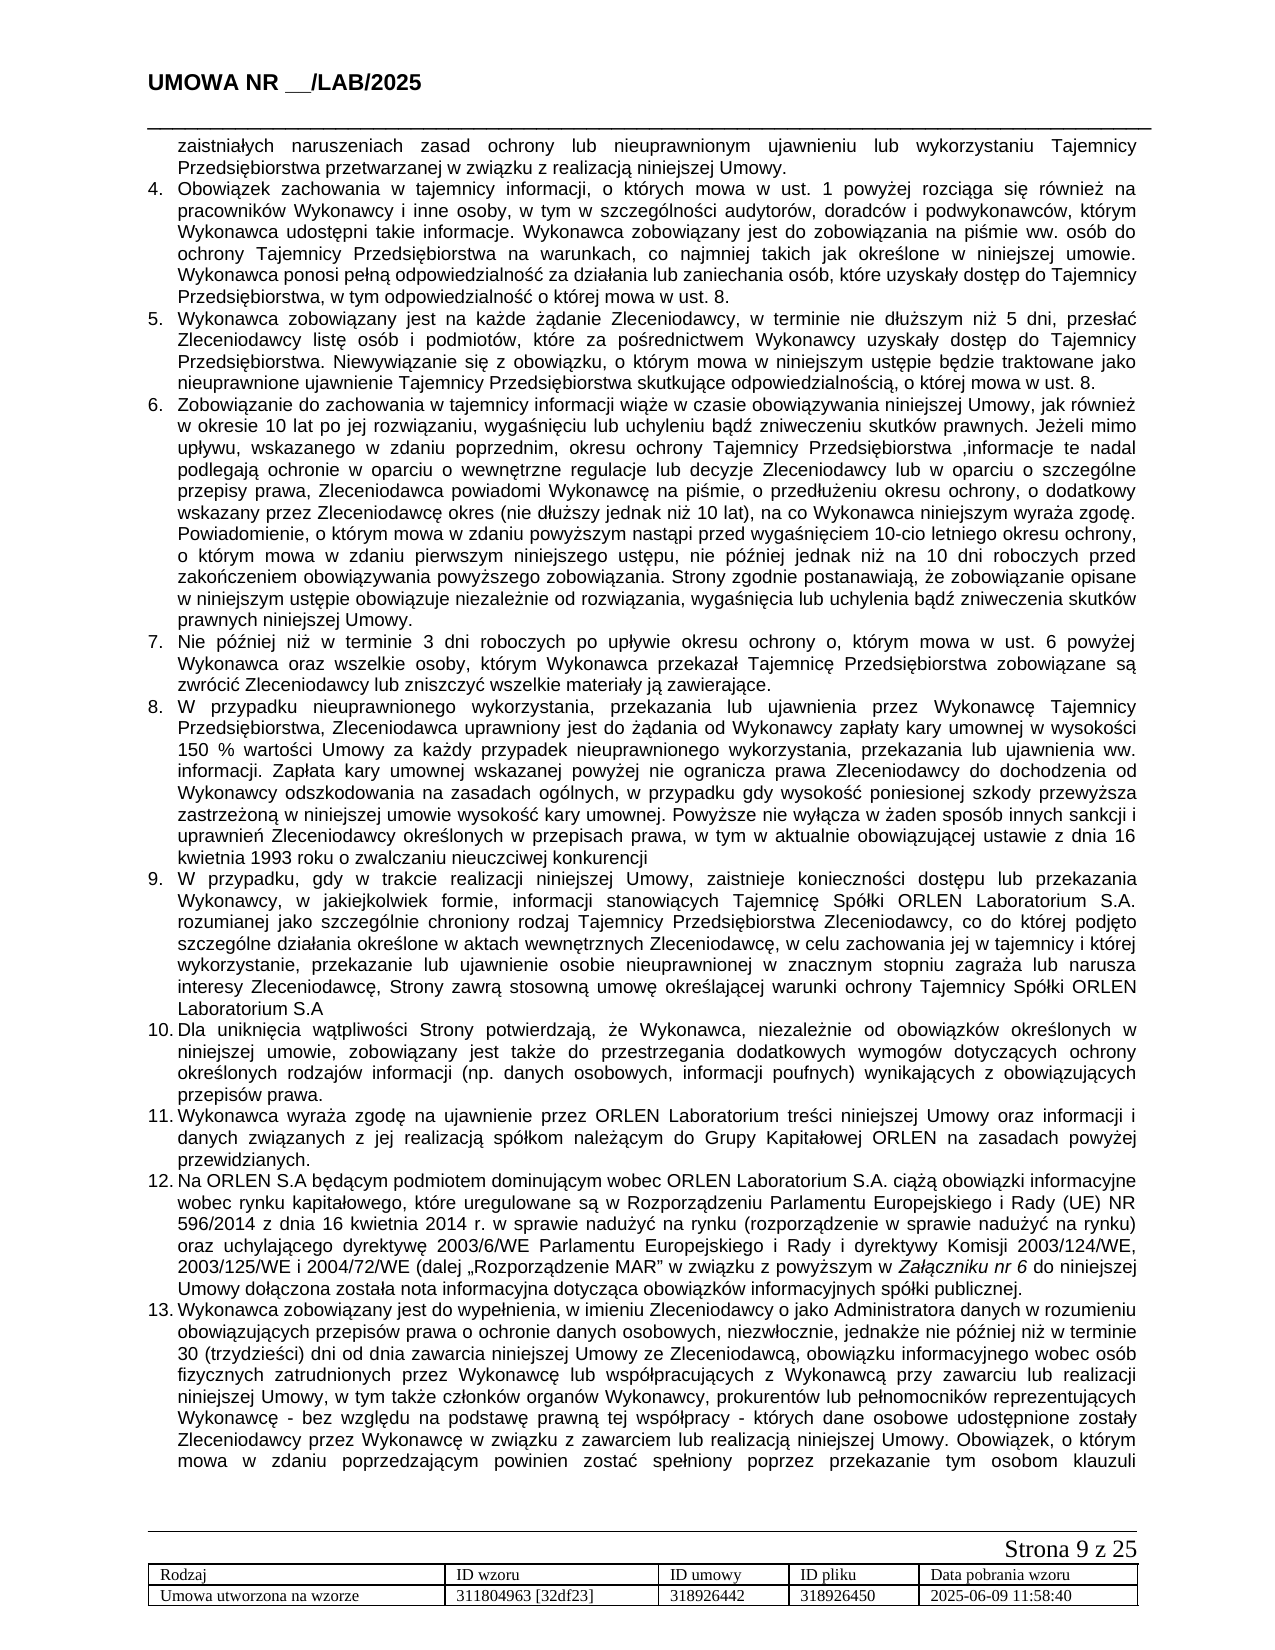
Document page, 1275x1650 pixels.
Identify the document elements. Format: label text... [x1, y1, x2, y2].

list W przypadku, gdy w trakcie realizacji niniejszej Umowy, zaistnieje konieczności dostępu lub przekazania Wykonawcy, w jakiejkolwiek formie, informacji stanowiących Tajemnicę Spółki ORLEN Laboratorium S.A. rozumianej jako szczególnie chroniony rodzaj Tajemnicy Przedsiębiorstwa Zleceniodawcy, co do której podjęto szczególne działania określone w aktach wewnętrznych Zleceniodawcę, w celu zachowania jej w tajemnicy i której wykorzystanie, przekazanie lub ujawnienie osobie nieuprawnionej w znacznym stopniu zagraża lub narusza interesy Zleceniodawcę, Strony zawrą stosowną umowę określającej warunki ochrony Tajemnicy Spółki ORLEN Laboratorium S.A [148, 868, 1137, 1019]
list Na ORLEN S.A będącym podmiotem dominującym wobec ORLEN Laboratorium S.A. ciążą obowiązki informacyjne wobec rynku kapitałowego, które uregulowane są w Rozporządzeniu Parlamentu Europejskiego i Rady (UE) NR 596/2014 z dnia 16 kwietnia 2014 r. w sprawie nadużyć na rynku (rozporządzenie w sprawie nadużyć na rynku) oraz uchylającego dyrektywę 2003/6/WE Parlamentu Europejskiego i Rady i dyrektywy Komisji 2003/124/WE, 2003/125/WE i 2004/72/WE (dalej „Rozporządzenie MAR” w związku z powyższym w Załączniku nr 6 do niniejszej Umowy dołączona została nota informacyjna dotycząca obowiązków informacyjnych spółki publicznej. [148, 1170, 1137, 1299]
list Obowiązek zachowania w tajemnicy informacji, o których mowa w ust. 1 powyżej rozciąga się również na pracowników Wykonawcy i inne osoby, w tym w szczególności audytorów, doradców i podwykonawców, którym Wykonawca udostępni takie informacje. Wykonawca zobowiązany jest do zobowiązania na piśmie ww. osób do ochrony Tajemnicy Przedsiębiorstwa na warunkach, co najmniej takich jak określone w niniejszej umowie. Wykonawca ponosi pełną odpowiedzialność za działania lub zaniechania osób, które uzyskały dostęp do Tajemnicy Przedsiębiorstwa, w tym odpowiedzialność o której mowa w ust. 8. [148, 178, 1137, 307]
list Wykonawca zobowiązany jest na każde żądanie Zleceniodawcy, w terminie nie dłuższym niż 5 dni, przesłać Zleceniodawcy listę osób i podmiotów, które za pośrednictwem Wykonawcy uzyskały dostęp do Tajemnicy Przedsiębiorstwa. Niewywiązanie się z obowiązku, o którym mowa w niniejszym ustępie będzie traktowane jako nieuprawnione ujawnienie Tajemnicy Przedsiębiorstwa skutkujące odpowiedzialnością, o której mowa w ust. 8. [148, 307, 1137, 394]
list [148, 1299, 1137, 1472]
list Wykonawca wyraża zgodę na ujawnienie przez ORLEN Laboratorium treści niniejszej Umowy oraz informacji i danych związanych z jej realizacją spółkom należącym do Grupy Kapitałowej ORLEN na zasadach powyżej przewidzianych. [148, 1105, 1137, 1170]
list Zobowiązanie do zachowania w tajemnicy informacji wiąże w czasie obowiązywania niniejszej Umowy, jak również w okresie 10 lat po jej rozwiązaniu, wygaśnięciu lub uchyleniu bądź zniweczeniu skutków prawnych. Jeżeli mimo upływu, wskazanego w zdaniu poprzednim, okresu ochrony Tajemnicy Przedsiębiorstwa ,informacje te nadal podlegają ochronie w oparciu o wewnętrzne regulacje lub decyzje Zleceniodawcy lub w oparciu o szczególne przepisy prawa, Zleceniodawca powiadomi Wykonawcę na piśmie, o przedłużeniu okresu ochrony, o dodatkowy wskazany przez Zleceniodawcę okres (nie dłuższy jednak niż 10 lat), na co Wykonawca niniejszym wyraża zgodę. Powiadomienie, o którym mowa w zdaniu powyższym nastąpi przed wygaśnięciem 10-cio letniego okresu ochrony, o którym mowa w zdaniu pierwszym niniejszego ustępu, nie później jednak niż na 10 dni roboczych przed zakończeniem obowiązywania powyższego zobowiązania. Strony zgodnie postanawiają, że zobowiązanie opisane w niniejszym ustępie obowiązuje niezależnie od rozwiązania, wygaśnięcia lub uchylenia bądź zniweczenia skutków prawnych niniejszej Umowy. [148, 394, 1137, 631]
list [148, 135, 1137, 178]
list W przypadku nieuprawnionego wykorzystania, przekazania lub ujawnienia przez Wykonawcę Tajemnicy Przedsiębiorstwa, Zleceniodawca uprawniony jest do żądania od Wykonawcy zapłaty kary umownej w wysokości 150 % wartości Umowy za każdy przypadek nieuprawnionego wykorzystania, przekazania lub ujawnienia ww. informacji. Zapłata kary umownej wskazanej powyżej nie ogranicza prawa Zleceniodawcy do dochodzenia od Wykonawcy odszkodowania na zasadach ogólnych, w przypadku gdy wysokość poniesionej szkody przewyższa zastrzeżoną w niniejszej umowie wysokość kary umownej. Powyższe nie wyłącza w żaden sposób innych sankcji i uprawnień Zleceniodawcy określonych w przepisach prawa, w tym w aktualnie obowiązującej ustawie z dnia 16 kwietnia 1993 roku o zwalczaniu nieuczciwej konkurencji [148, 696, 1137, 868]
list Dla uniknięcia wątpliwości Strony potwierdzają, że Wykonawca, niezależnie od obowiązków określonych w niniejszej umowie, zobowiązany jest także do przestrzegania dodatkowych wymogów dotyczących ochrony określonych rodzajów informacji (np. danych osobowych, informacji poufnych) wynikających z obowiązujących przepisów prawa. [148, 1019, 1137, 1105]
list Nie później niż w terminie 3 dni roboczych po upływie okresu ochrony o, którym mowa w ust. 6 powyżej Wykonawca oraz wszelkie osoby, którym Wykonawca przekazał Tajemnicę Przedsiębiorstwa zobowiązane są zwrócić Zleceniodawcy lub zniszczyć wszelkie materiały ją zawierające. [148, 631, 1137, 696]
